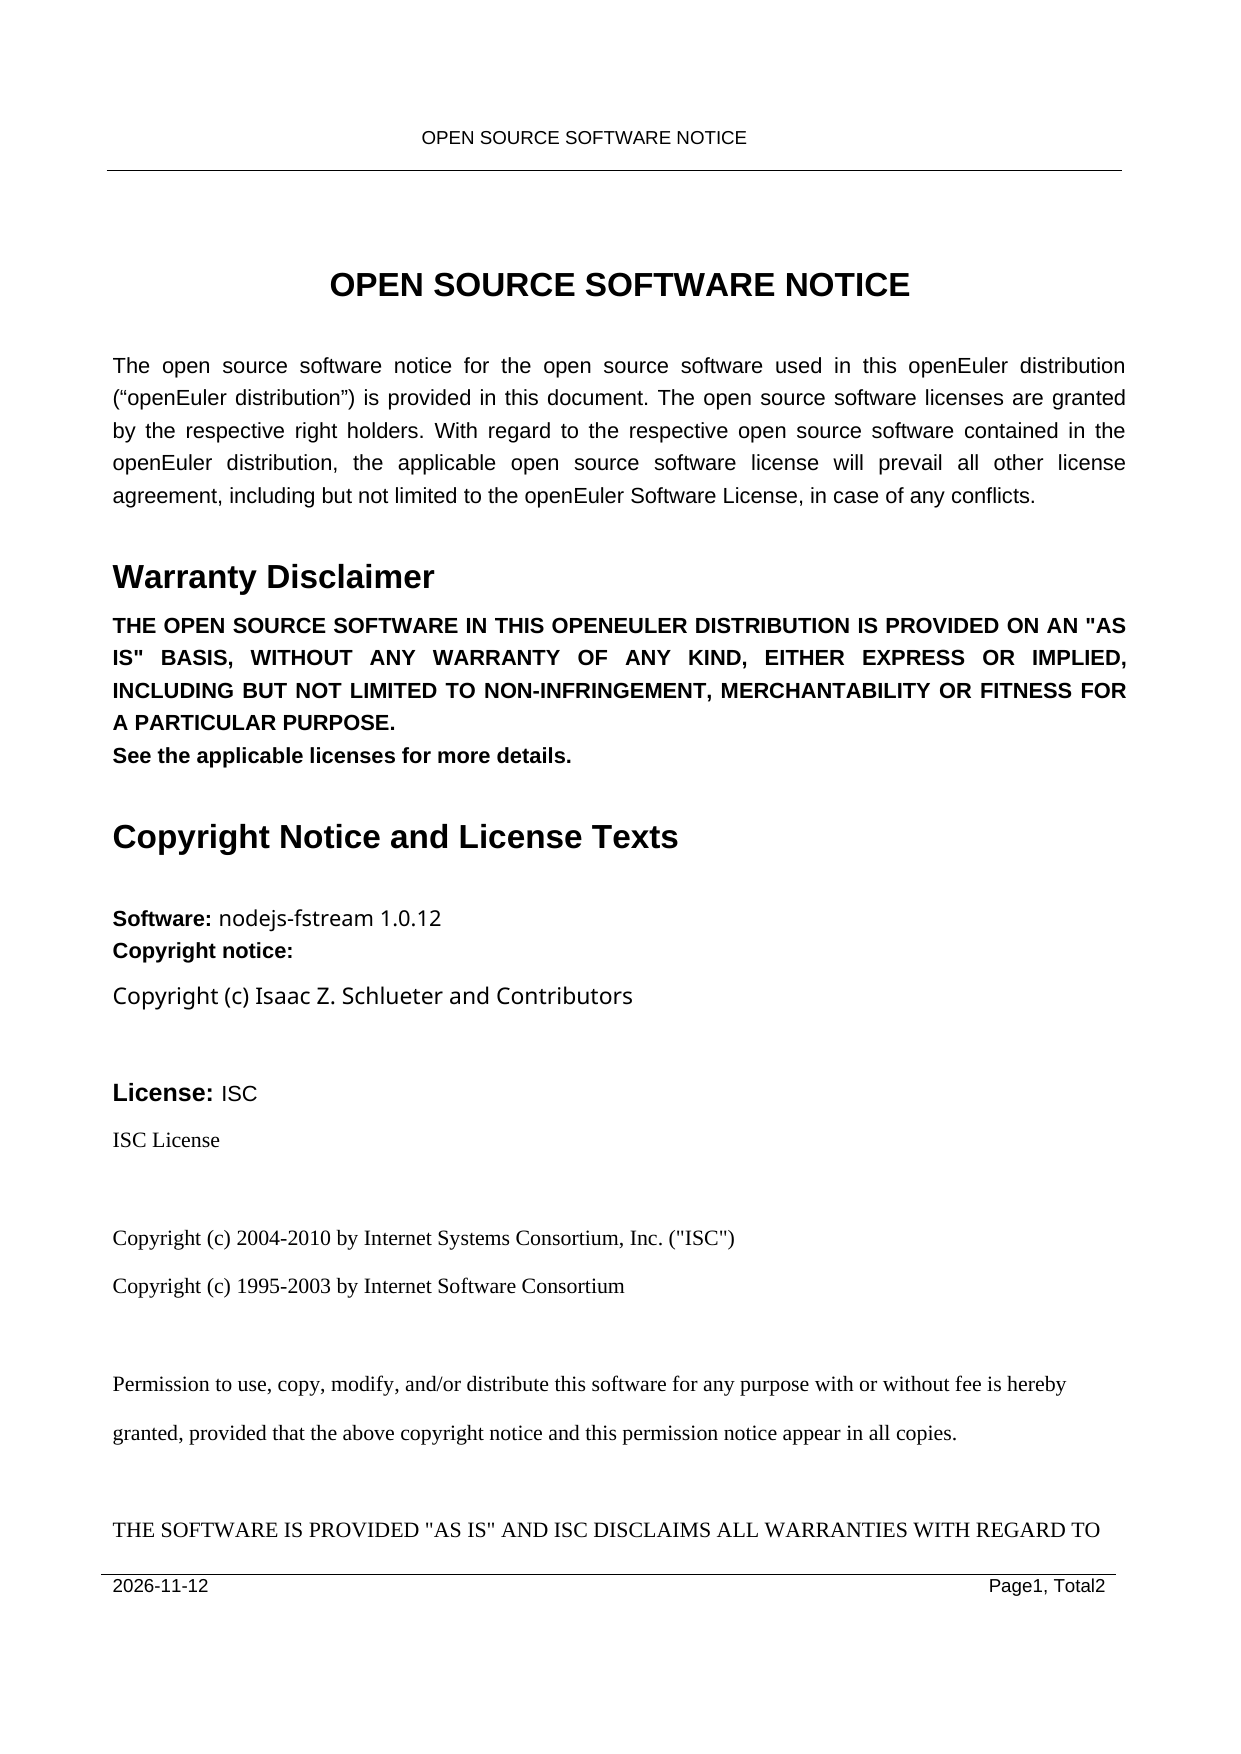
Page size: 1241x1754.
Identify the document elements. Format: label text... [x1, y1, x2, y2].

text Warranty Disclaimer [112, 544, 1128, 609]
text OPEN SOURCE SOFTWARE NOTICE [112, 251, 1128, 316]
text Copyright Notice and License Texts [112, 804, 1128, 869]
text The open source software notice for the open source software used in this openEuler distribution (“openEuler distribution”) is provided in this document. The open source software licenses are granted by the respective right holders. With regard to the respective open source software contained in the openEuler distribution, the applicable open source software license will prevail all other license agreement, including but not limited to the openEuler Software License, in case of any conflicts. [112, 349, 1128, 511]
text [112, 1123, 1128, 1546]
text License: ISC [112, 1077, 1128, 1109]
text THE OPEN SOURCE SOFTWARE IN THIS OPENEULER DISTRIBUTION IS PROVIDED ON AN "AS IS" BASIS, WITHOUT ANY WARRANTY OF ANY KIND, EITHER EXPRESS OR IMPLIED, INCLUDING BUT NOT LIMITED TO NON-INFRINGEMENT, MERCHANTABILITY OR FITNESS FOR A PARTICULAR PURPOSE. See the applicable licenses for more details. [112, 609, 1128, 771]
text Copyright (c) Isaac Z. Schlueter and Contributors [112, 979, 1128, 1060]
text Copyright notice: [112, 934, 1128, 966]
text Software: nodejs-fstream 1.0.12 [112, 901, 1128, 934]
